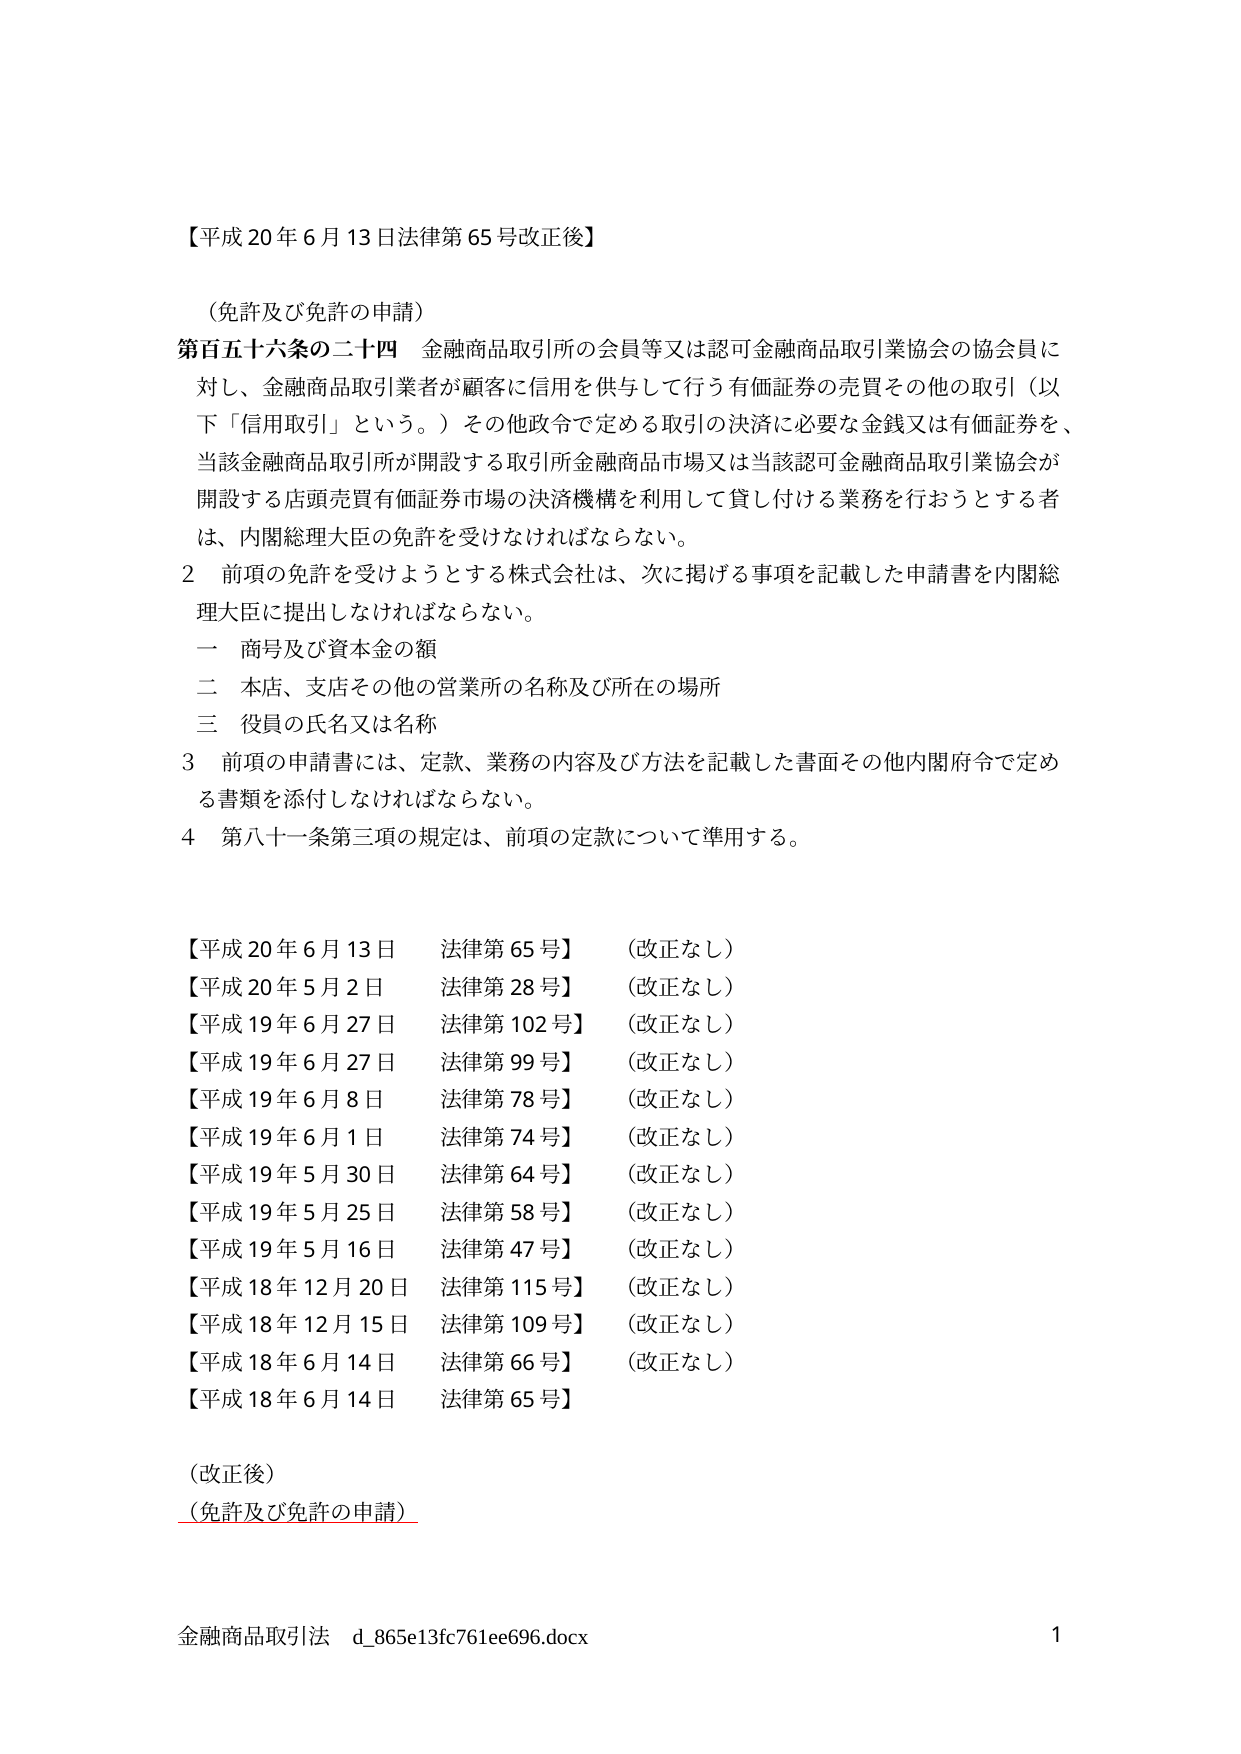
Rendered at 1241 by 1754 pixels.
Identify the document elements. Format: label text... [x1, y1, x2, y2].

text 【平成19年5月30日 法律第64号】 （改正なし） [177, 1154, 1063, 1192]
text ２ 前項の免許を受けようとする株式会社は、次に掲げる事項を記載した申請書を内閣総理大臣に提出しなければならない。 [177, 554, 1063, 629]
text ４ 第八十一条第三項の規定は、前項の定款について準用する。 [177, 817, 1063, 854]
text 【平成18年6月14日 法律第66号】 （改正なし） [177, 1342, 1063, 1379]
text ３ 前項の申請書には、定款、業務の内容及び方法を記載した書面その他内閣府令で定める書類を添付しなければならない。 [177, 742, 1063, 817]
text 【平成20年5月2日 法律第28号】 （改正なし） [177, 967, 1063, 1004]
text 二 本店、支店その他の営業所の名称及び所在の場所 [196, 667, 1063, 704]
text （改正後） [177, 1454, 1063, 1492]
text 【平成19年5月25日 法律第58号】 （改正なし） [177, 1192, 1063, 1229]
text 【平成18年12月20日 法律第115号】 （改正なし） [177, 1267, 1063, 1304]
text 一 商号及び資本金の額 [196, 629, 1063, 667]
text （免許及び免許の申請） [177, 1492, 1063, 1529]
text 【平成18年6月14日 法律第65号】 [177, 1379, 1063, 1417]
text 第百五十六条の二十四 金融商品取引所の会員等又は認可金融商品取引業協会の協会員に対し、金融商品取引業者が顧客に信用を供与して行う有価証券の売買その他の取引（以下「信用取引」という。）その他政令で定める取引の決済に必要な金銭又は有価証券を、当該金融商品取引所が開設する取引所金融商品市場又は当該認可金融商品取引業協会が開設する店頭売買有価証券市場の決済機構を利用して貸し付ける業務を行おうとする者は、内閣総理大臣の免許を受けなければならない。 [177, 329, 1063, 554]
text 【平成20年6月13日 法律第65号】 （改正なし） [177, 929, 1063, 967]
text 【平成19年6月27日 法律第102号】 （改正なし） [177, 1004, 1063, 1042]
text 三 役員の氏名又は名称 [196, 704, 1063, 742]
text 【平成19年5月16日 法律第47号】 （改正なし） [177, 1229, 1063, 1267]
text （免許及び免許の申請） [196, 292, 1063, 329]
text 【平成19年6月27日 法律第99号】 （改正なし） [177, 1042, 1063, 1079]
text 【平成19年6月8日 法律第78号】 （改正なし） [177, 1079, 1063, 1117]
text 【平成19年6月1日 法律第74号】 （改正なし） [177, 1117, 1063, 1154]
text 【平成20年6月13日法律第65号改正後】 [177, 217, 1063, 254]
text 【平成18年12月15日 法律第109号】 （改正なし） [177, 1304, 1063, 1342]
